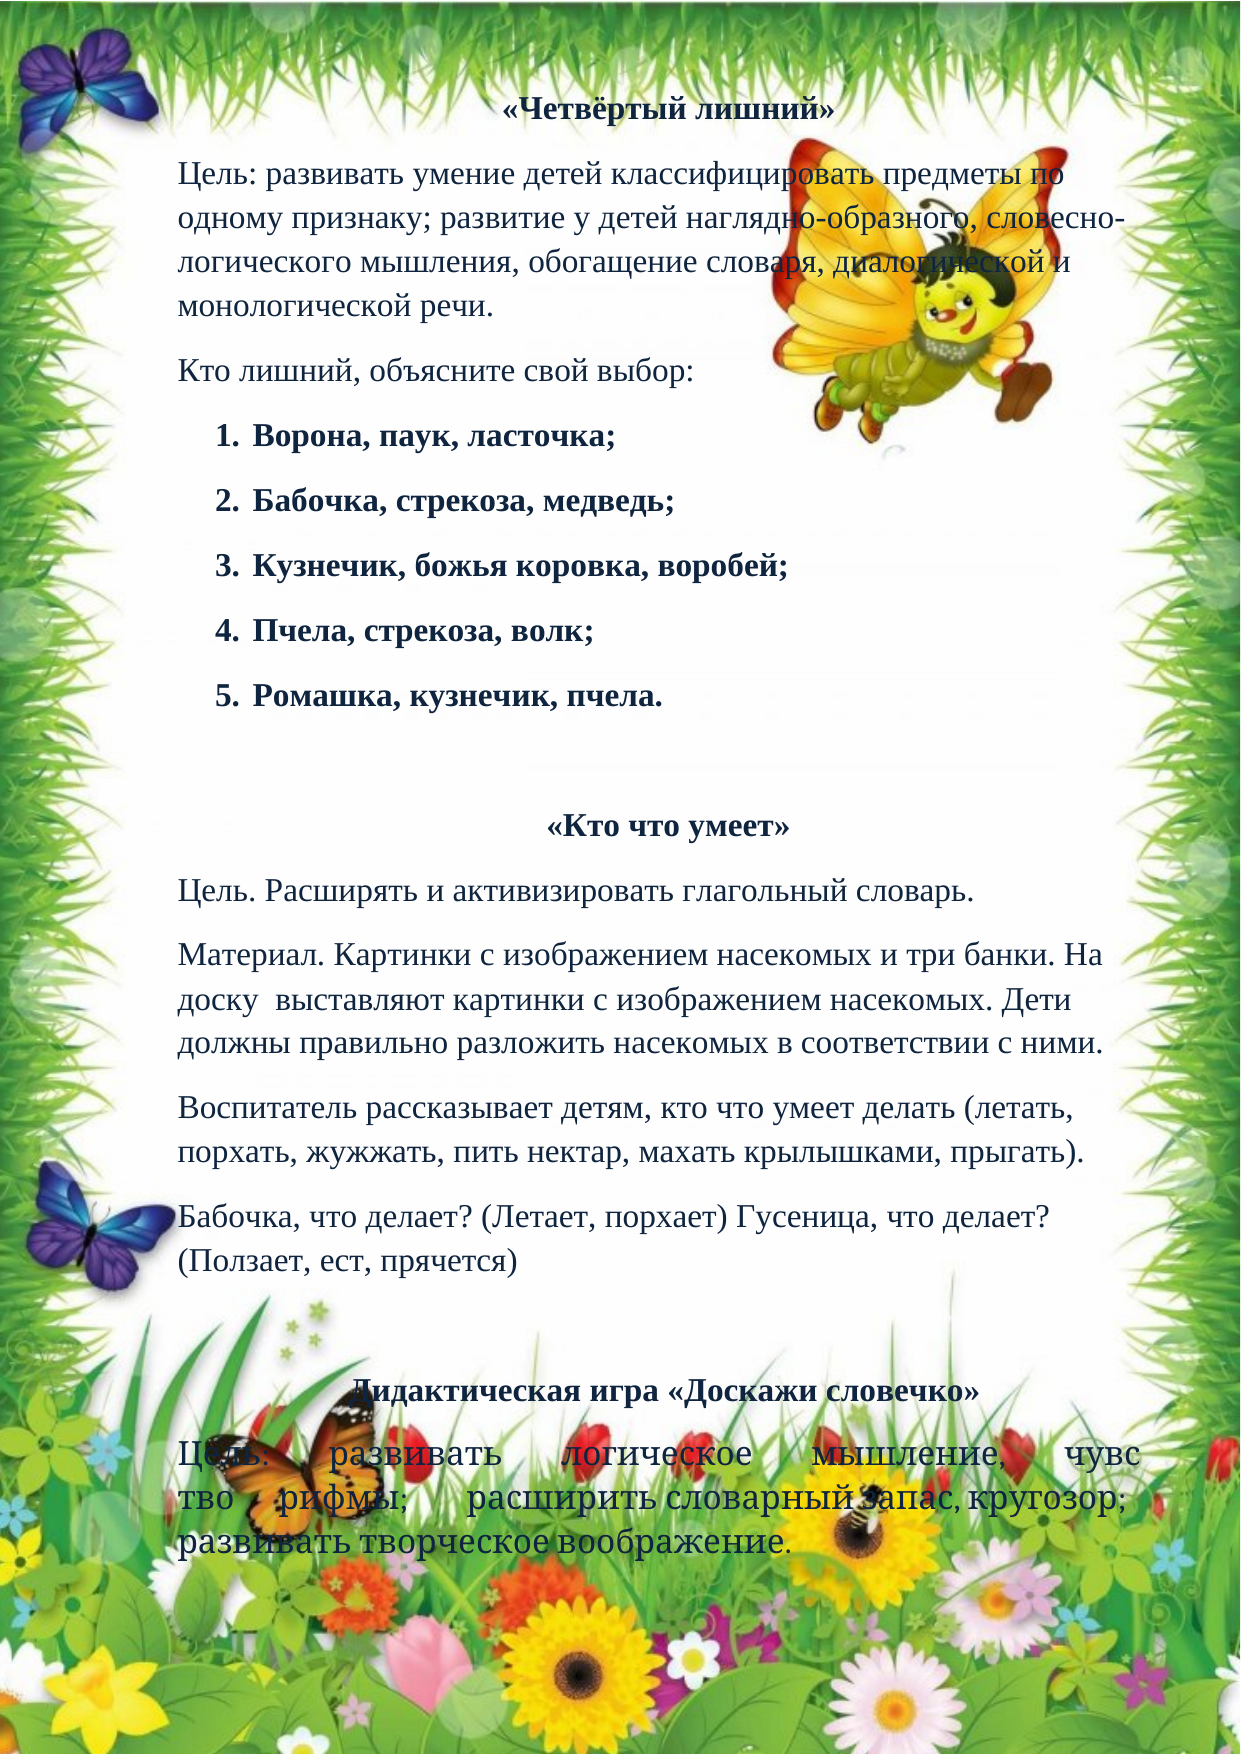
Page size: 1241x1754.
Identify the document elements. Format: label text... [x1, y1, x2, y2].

text Бабочка, что делает? (Летает, порхает) Гусеница, что делает? (Ползает, ест, прячется) [177, 1197, 1152, 1279]
text Воспитатель рассказывает детям, кто что умеет делать (летать, порхать, жужжать, пить нектар, махать крылышками, прыгать). [177, 1088, 1152, 1170]
list Ромашка, кузнечик, пчела. [215, 675, 1152, 713]
list Ворона, паук, ласточка; [215, 416, 1152, 454]
text Кто лишний, объясните свой выбор: [177, 351, 1152, 389]
text Дидактическая игра «Доскажи словечко» [177, 1371, 1152, 1409]
text Цель: развивать логическое мышление, чувство рифмы; расширить словарный запас, кругозор; развивать творческое воображение. [177, 1435, 1152, 1562]
picture [0, 1, 1241, 1754]
list Пчела, стрекоза, волк; [215, 610, 1152, 648]
list Бабочка, стрекоза, медведь; [215, 480, 1152, 519]
text «Кто что умеет» [472, 805, 1152, 843]
text Цель: развивать умение детей классифицировать предметы по одному признаку; развитие у детей наглядно-образного, словесно-логического мышления, обогащение словаря, диалогической и монологической речи. [177, 153, 1152, 324]
text Цель. Расширять и активизировать глагольный словарь. [177, 870, 1152, 908]
text «Четвёртый лишний» [177, 89, 1152, 127]
text Материал. Картинки с изображением насекомых и три банки. На доску выставляют картинки с изображением насекомых. Дети должны правильно разложить насекомых в соответствии с ними. [177, 935, 1152, 1061]
list Кузнечик, божья коровка, воробей; [215, 545, 1152, 584]
